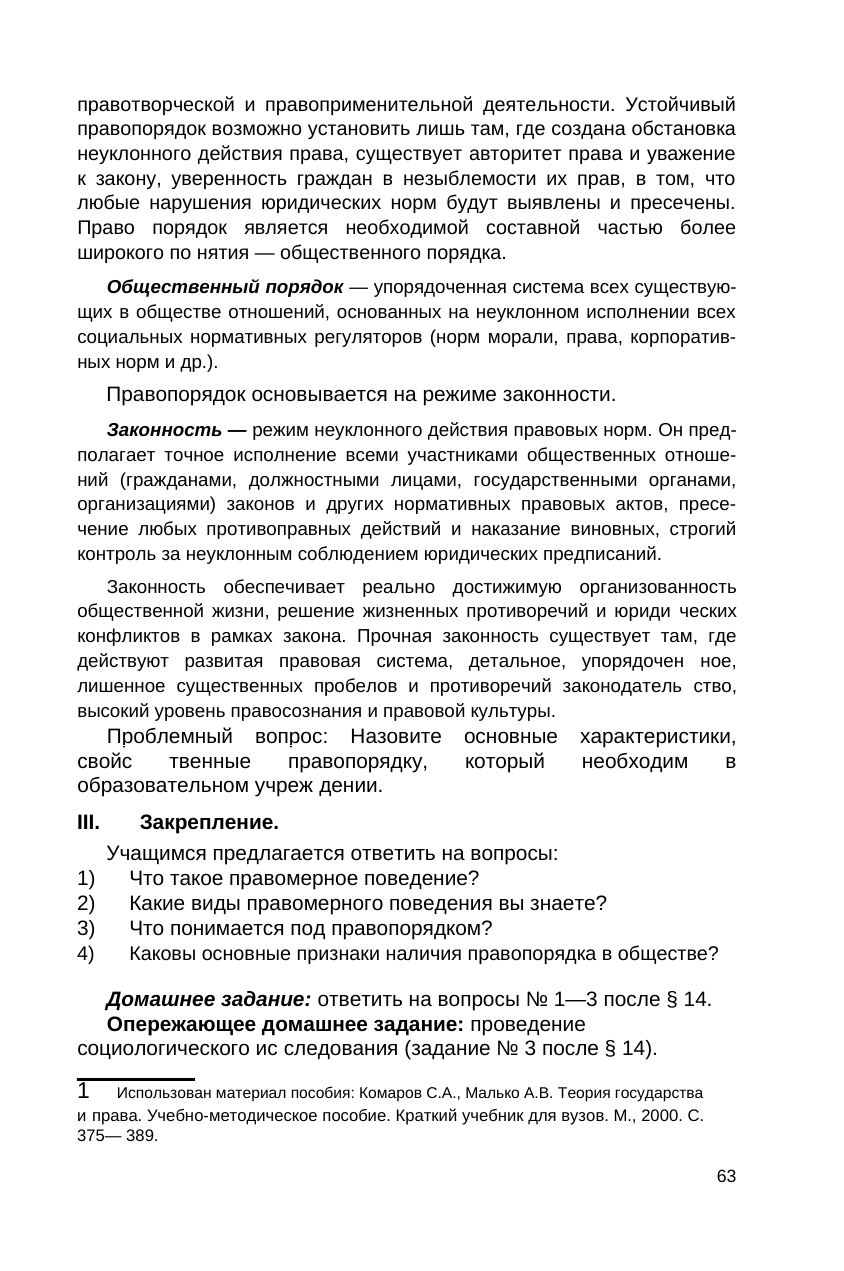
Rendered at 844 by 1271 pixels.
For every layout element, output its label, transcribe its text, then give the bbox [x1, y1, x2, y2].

text Общественный порядок — упорядоченная система всех существую-щих в обществе отношений, основанных на неуклонном исполнении всех социальных нормативных регуляторов (норм морали, права, корпоратив-ных норм и др.). [77, 276, 737, 372]
text Законность — режим неуклонного действия правовых норм. Он пред-полагает точное исполнение всеми участниками общественных отноше-ний (гражданами, должностными лицами, государственными органами, организациями) законов и других нормативных правовых актов, пресе-чение любых противоправных действий и наказание виновных, строгий контроль за неуклонным соблюдением юридических предписаний. [77, 419, 737, 564]
list права. Учебно-методическое пособие. Краткий учебник для вузов. М., 2000. С. 375— 389. [77, 1106, 737, 1144]
list Что такое правомерное поведение? [77, 866, 737, 890]
text Опережающее домашнее задание: проведение социологического ис­ следования (задание № 3 после § 14). [77, 1012, 737, 1060]
text правотворческой и правоприменительной деятельности. Устойчивый правопорядок возможно установить лишь там, где создана обстановка неуклонного действия права, существует авторитет права и уважение к закону, уверенность граждан в незыблемости их прав, в том, что любые нарушения юридических норм будут выявлены и пресечены. Право­ порядок является необходимой составной частью более широкого по­ нятия — общественного порядка. [77, 92, 737, 263]
list Каковы основные признаки наличия правопорядка в обществе? [77, 942, 737, 964]
text Проблемный вопрос: Назовите основные характеристики, свойс­ твенные правопорядку, который необходим в образовательном учреж­ дении. [77, 724, 737, 797]
list Закрепление. [77, 810, 737, 834]
text Учащимся предлагается ответить на вопросы: [106, 841, 737, 865]
text Правопорядок основывается на режиме законности. [106, 382, 737, 406]
list Какие виды правомерного поведения вы знаете? [77, 891, 737, 915]
text 63 [717, 1165, 737, 1186]
text Домашнее задание: ответить на вопросы № 1—3 после § 14. [106, 987, 737, 1011]
text Законность обеспечивает реально достижимую организованность общественной жизни, решение жизненных противоречий и юриди­ ческих конфликтов в рамках закона. Прочная законность существует там, где действуют развитая правовая система, детальное, упорядочен­ ное, лишенное существенных пробелов и противоречий законодатель­ ство, высокий уровень правосознания и правовой культуры. [77, 576, 737, 721]
list Использован материал пособия: Комаров С.А., Малько А.В. Теория государства [77, 1077, 737, 1103]
list Что понимается под правопорядком? [77, 916, 737, 940]
